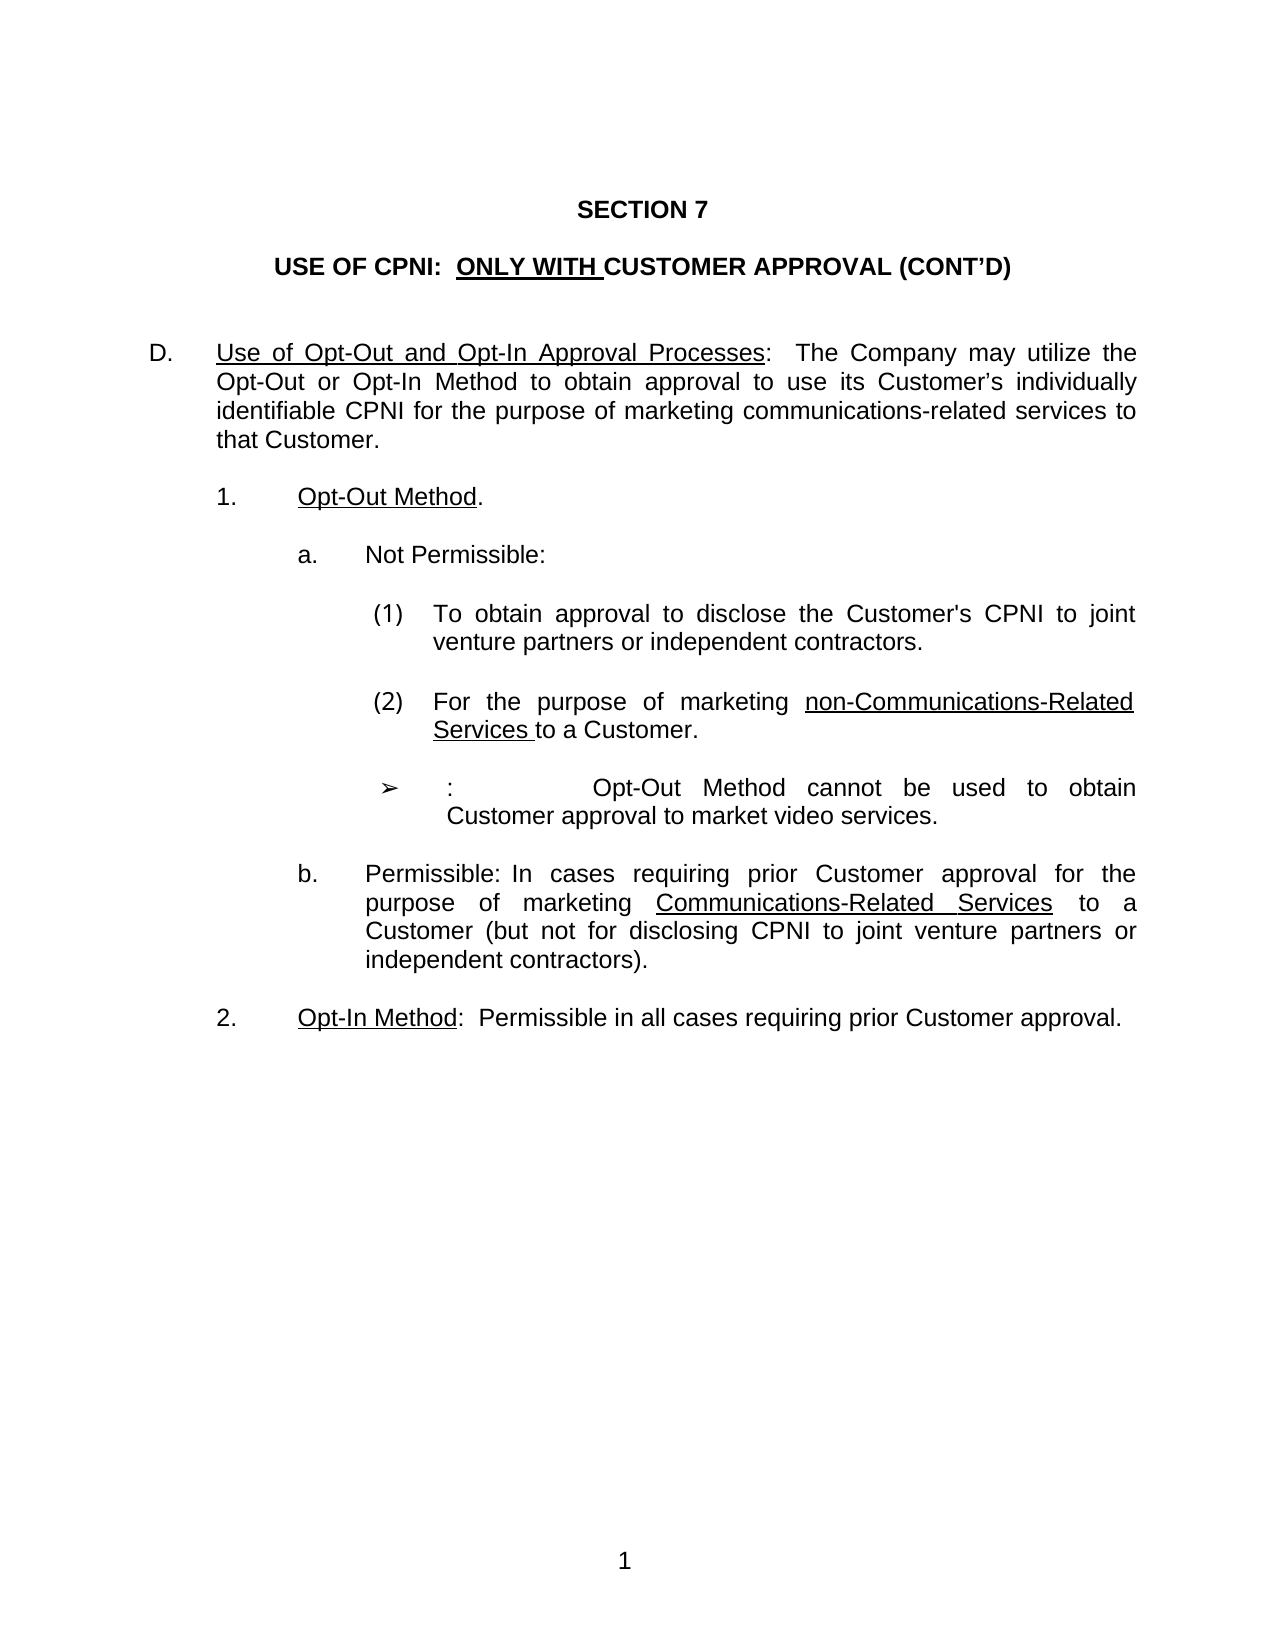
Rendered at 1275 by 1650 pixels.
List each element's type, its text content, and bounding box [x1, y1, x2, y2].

list For the purpose of marketing non-Communications-Related Services to a Customer. [373, 687, 1137, 744]
list Permissible: In cases requiring prior Customer approval for the purpose of marketing Communications-Related Services to a Customer (but not for disclosing CPNI to joint venture partners or independent contractors). [297, 859, 1137, 974]
list Not Permissible: [297, 539, 1148, 568]
subtitle USE OF CPNI: ONLY WITH CUSTOMER APPROVAL (CONT’D) [274, 252, 1148, 281]
list Opt-Out Method. [216, 482, 1148, 511]
list Opt-In Method: Permissible in all cases requiring prior Customer approval. [216, 1002, 1148, 1031]
list To obtain approval to disclose the Customer's CPNI to joint venture partners or independent contractors. [373, 599, 1137, 656]
list : Opt-Out Method cannot be used to obtain Customer approval to market video services. [379, 772, 1137, 830]
list Use of Opt-Out and Opt-In Approval Processes: The Company may utilize the Opt-Out or Opt-In Method to obtain approval to use its Customer’s individually identifiable CPNI for the purpose of marketing communications-related services to that Customer. [148, 338, 1137, 453]
